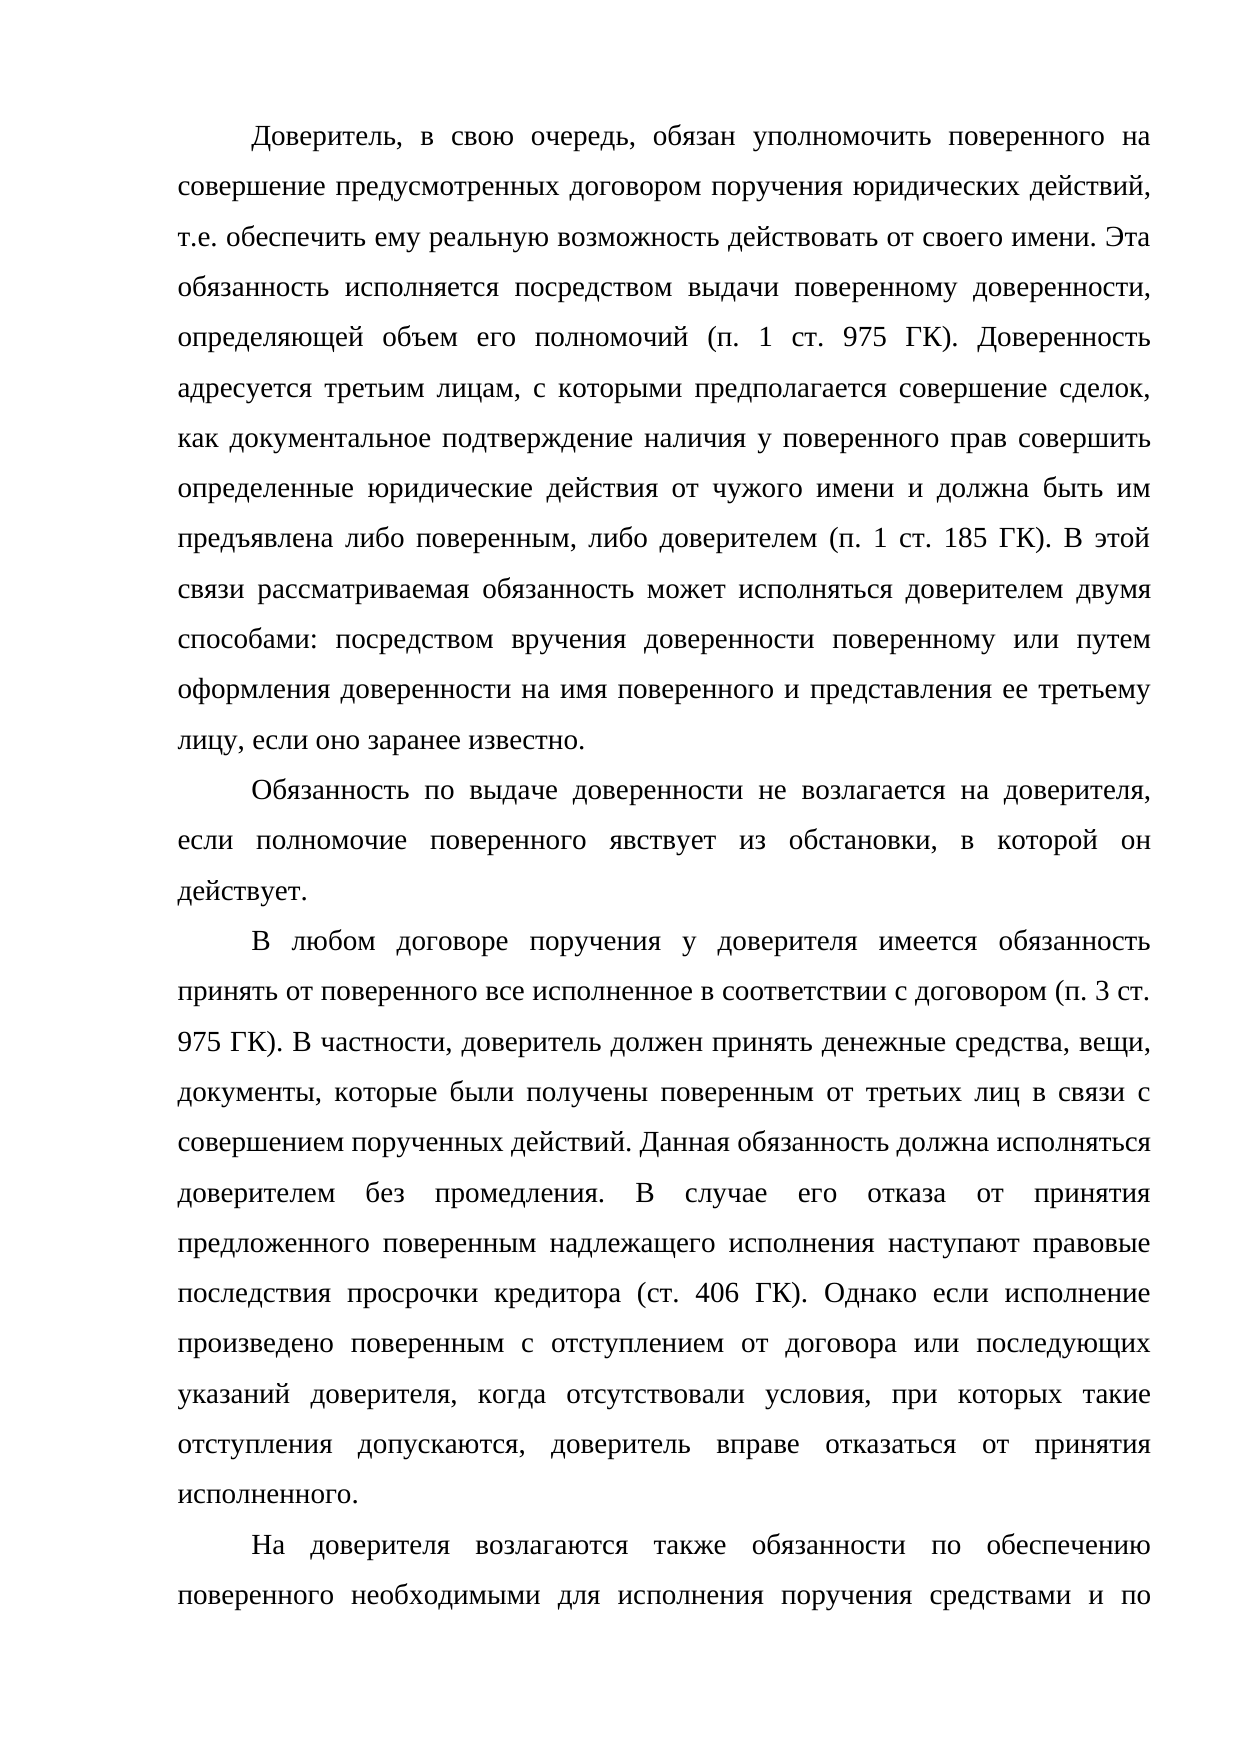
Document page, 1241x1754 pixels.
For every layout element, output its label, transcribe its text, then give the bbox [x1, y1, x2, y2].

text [177, 1527, 1152, 1611]
text В любом договоре поручения у доверителя имеется обязанность принять от поверенного все исполненное в соответствии с договором (п. 3 ст. 975 ГК). В частности, доверитель должен принять денежные средства, вещи, документы, которые были получены поверенным от третьих лиц в связи с совершением порученных действий. Данная обязанность должна исполняться доверителем без промедления. В случае его отказа от принятия предложенного поверенным надлежащего исполнения наступают правовые последствия просрочки кредитора (ст. 406 ГК). Однако если исполнение произведено поверенным с отступлением от договора или последующих указаний доверителя, когда отсутствовали условия, при которых такие отступления допускаются, доверитель вправе отказаться от принятия исполненного. [177, 923, 1152, 1510]
text Доверитель, в свою очередь, обязан уполномочить поверенного на совершение предусмотренных договором поручения юридических действий, т.е. обеспечить ему реальную возможность действовать от своего имени. Эта обязанность исполняется посредством выдачи поверенному доверенности, определяющей объем его полномочий (п. 1 ст. 975 ГК). Доверенность адресуется третьим лицам, с которыми предполагается совершение сделок, как документальное подтверждение наличия у поверенного прав совершить определенные юридические действия от чужого имени и должна быть им предъявлена либо поверенным, либо доверителем (п. 1 ст. 185 ГК). В этой связи рассматриваемая обязанность может исполняться доверителем двумя способами: посредством вручения доверенности поверенному или путем оформления доверенности на имя поверенного и представления ее третьему лицу, если оно заранее известно. [177, 118, 1152, 755]
text Обязанность по выдаче доверенности не возлагается на доверителя, если полномочие поверенного явствует из обстановки, в которой он действует. [177, 772, 1152, 906]
